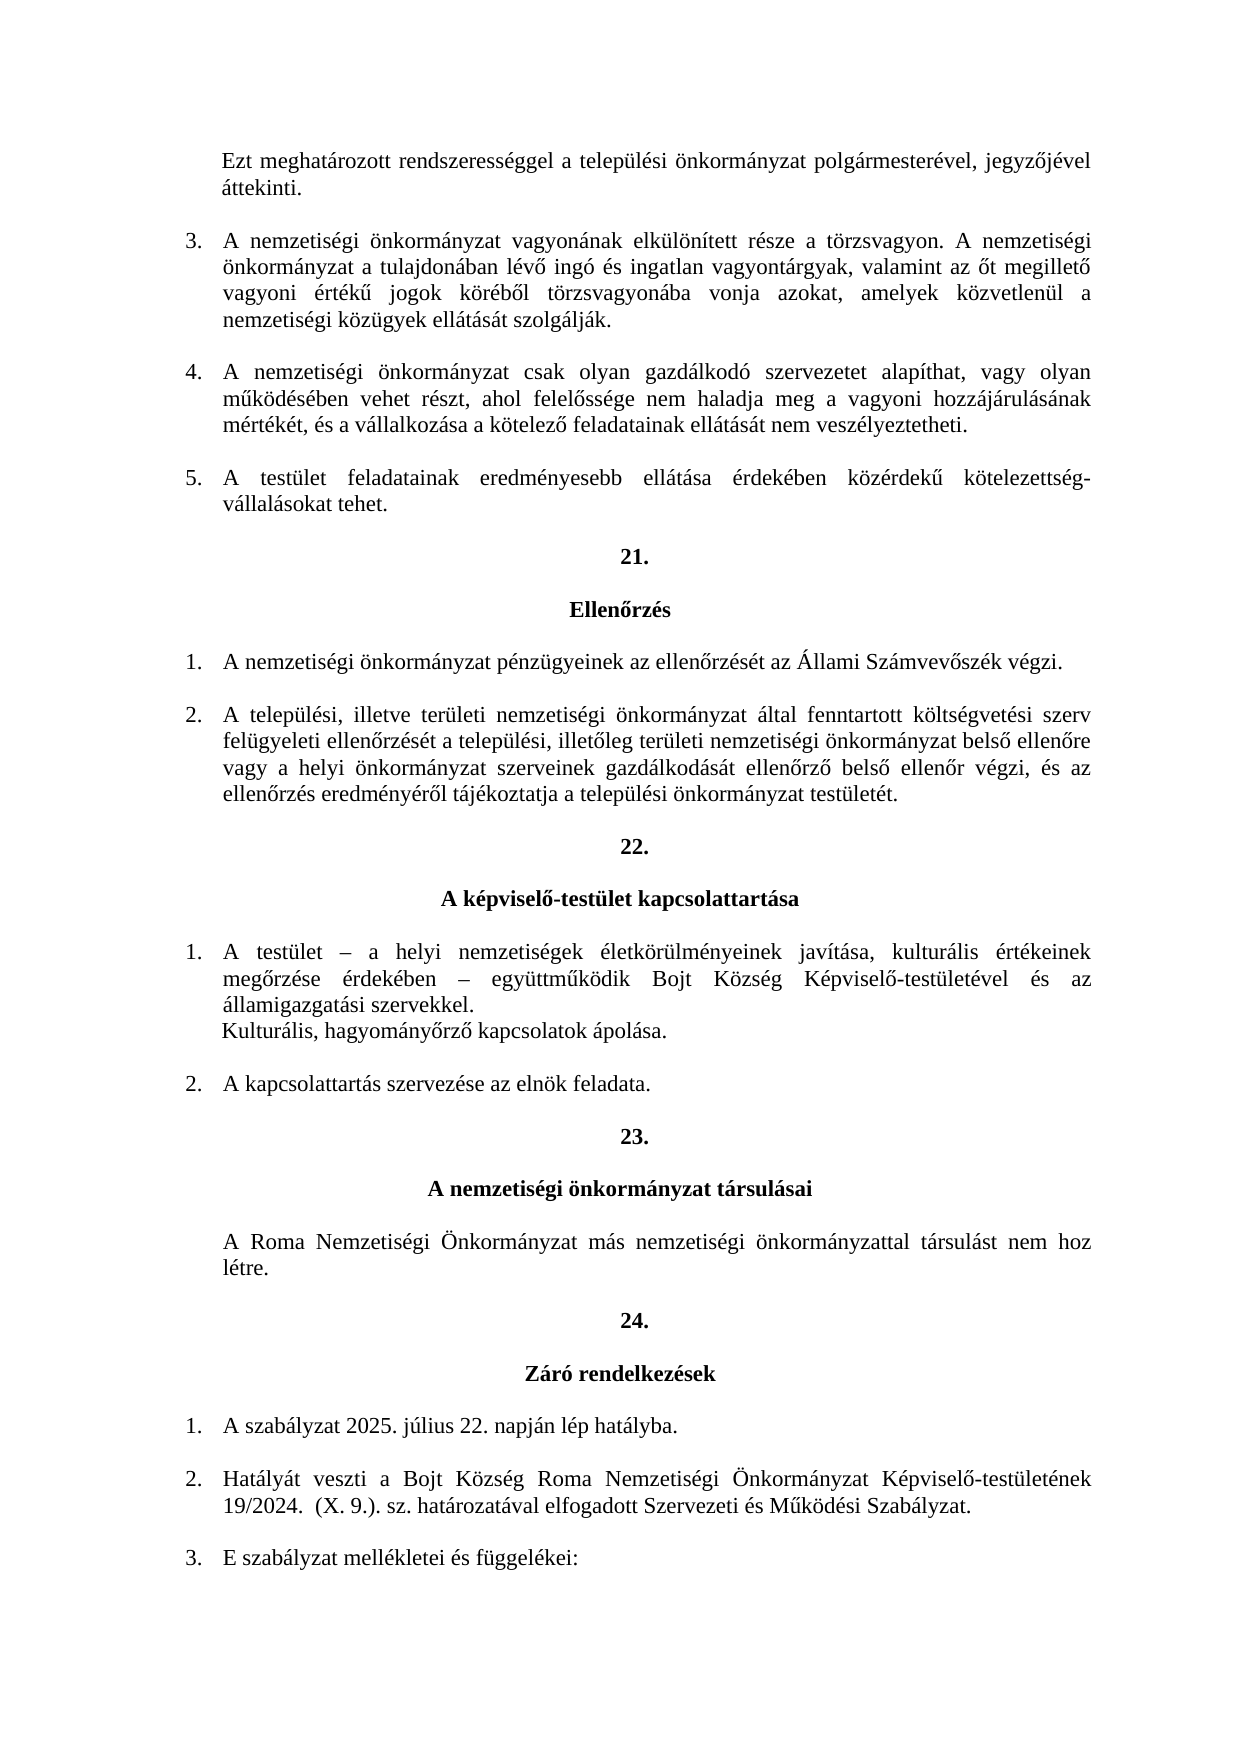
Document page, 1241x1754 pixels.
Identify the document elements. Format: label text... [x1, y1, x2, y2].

list A szabályzat 2025. július 22. napján lép hatályba. [185, 1413, 1093, 1439]
list A nemzetiségi önkormányzat csak olyan gazdálkodó szervezetet alapíthat, vagy olyan működésében vehet részt, ahol felelőssége nem haladja meg a vagyoni hozzájárulásának mértékét, és a vállalkozása a kötelező feladatainak ellátását nem veszélyeztetheti. [185, 358, 1093, 437]
text A nemzetiségi önkormányzat társulásai [148, 1175, 1093, 1202]
text Ellenőrzés [148, 596, 1093, 622]
text Ezt meghatározott rendszerességgel a települési önkormányzat polgármesterével, jegyzőjével áttekinti. [221, 148, 1093, 200]
list A nemzetiségi önkormányzat pénzügyeinek az ellenőrzését az Állami Számvevőszék végzi. [185, 648, 1093, 675]
text Kulturális, hagyományőrző kapcsolatok ápolása. [221, 1017, 1093, 1044]
text A képviselő-testület kapcsolattartása [148, 886, 1093, 912]
list E szabályzat mellékletei és függelékei: [185, 1544, 1093, 1571]
list A települési, illetve területi nemzetiségi önkormányzat által fenntartott költségvetési szerv felügyeleti ellenőrzését a települési, illetőleg területi nemzetiségi önkormányzat belső ellenőre vagy a helyi önkormányzat szerveinek gazdálkodását ellenőrző belső ellenőr végzi, és az ellenőrzés eredményéről tájékoztatja a települési önkormányzat testületét. [185, 701, 1093, 806]
text Záró rendelkezések [148, 1360, 1093, 1386]
list Hatályát veszti a Bojt Község Roma Nemzetiségi Önkormányzat Képviselő-testületének 19/2024. (X. 9.). sz. határozatával elfogadott Szervezeti és Működési Szabályzat. [185, 1465, 1093, 1518]
list A testület – a helyi nemzetiségek életkörülményeinek javítása, kulturális értékeinek megőrzése érdekében – együttműködik Bojt Község Képviselő-testületével és az államigazgatási szervekkel. [185, 938, 1093, 1017]
list A testület feladatainak eredményesebb ellátása érdekében közérdekű kötelezettség-vállalásokat tehet. [185, 464, 1093, 517]
list A kapcsolattartás szervezése az elnök feladata. [185, 1070, 1093, 1096]
list A nemzetiségi önkormányzat vagyonának elkülönített része a törzsvagyon. A nemzetiségi önkormányzat a tulajdonában lévő ingó és ingatlan vagyontárgyak, valamint az őt megillető vagyoni értékű jogok köréből törzsvagyonába vonja azokat, amelyek közvetlenül a nemzetiségi közügyek ellátását szolgálják. [185, 227, 1093, 332]
text A Roma Nemzetiségi Önkormányzat más nemzetiségi önkormányzattal társulást nem hoz létre. [223, 1228, 1093, 1281]
